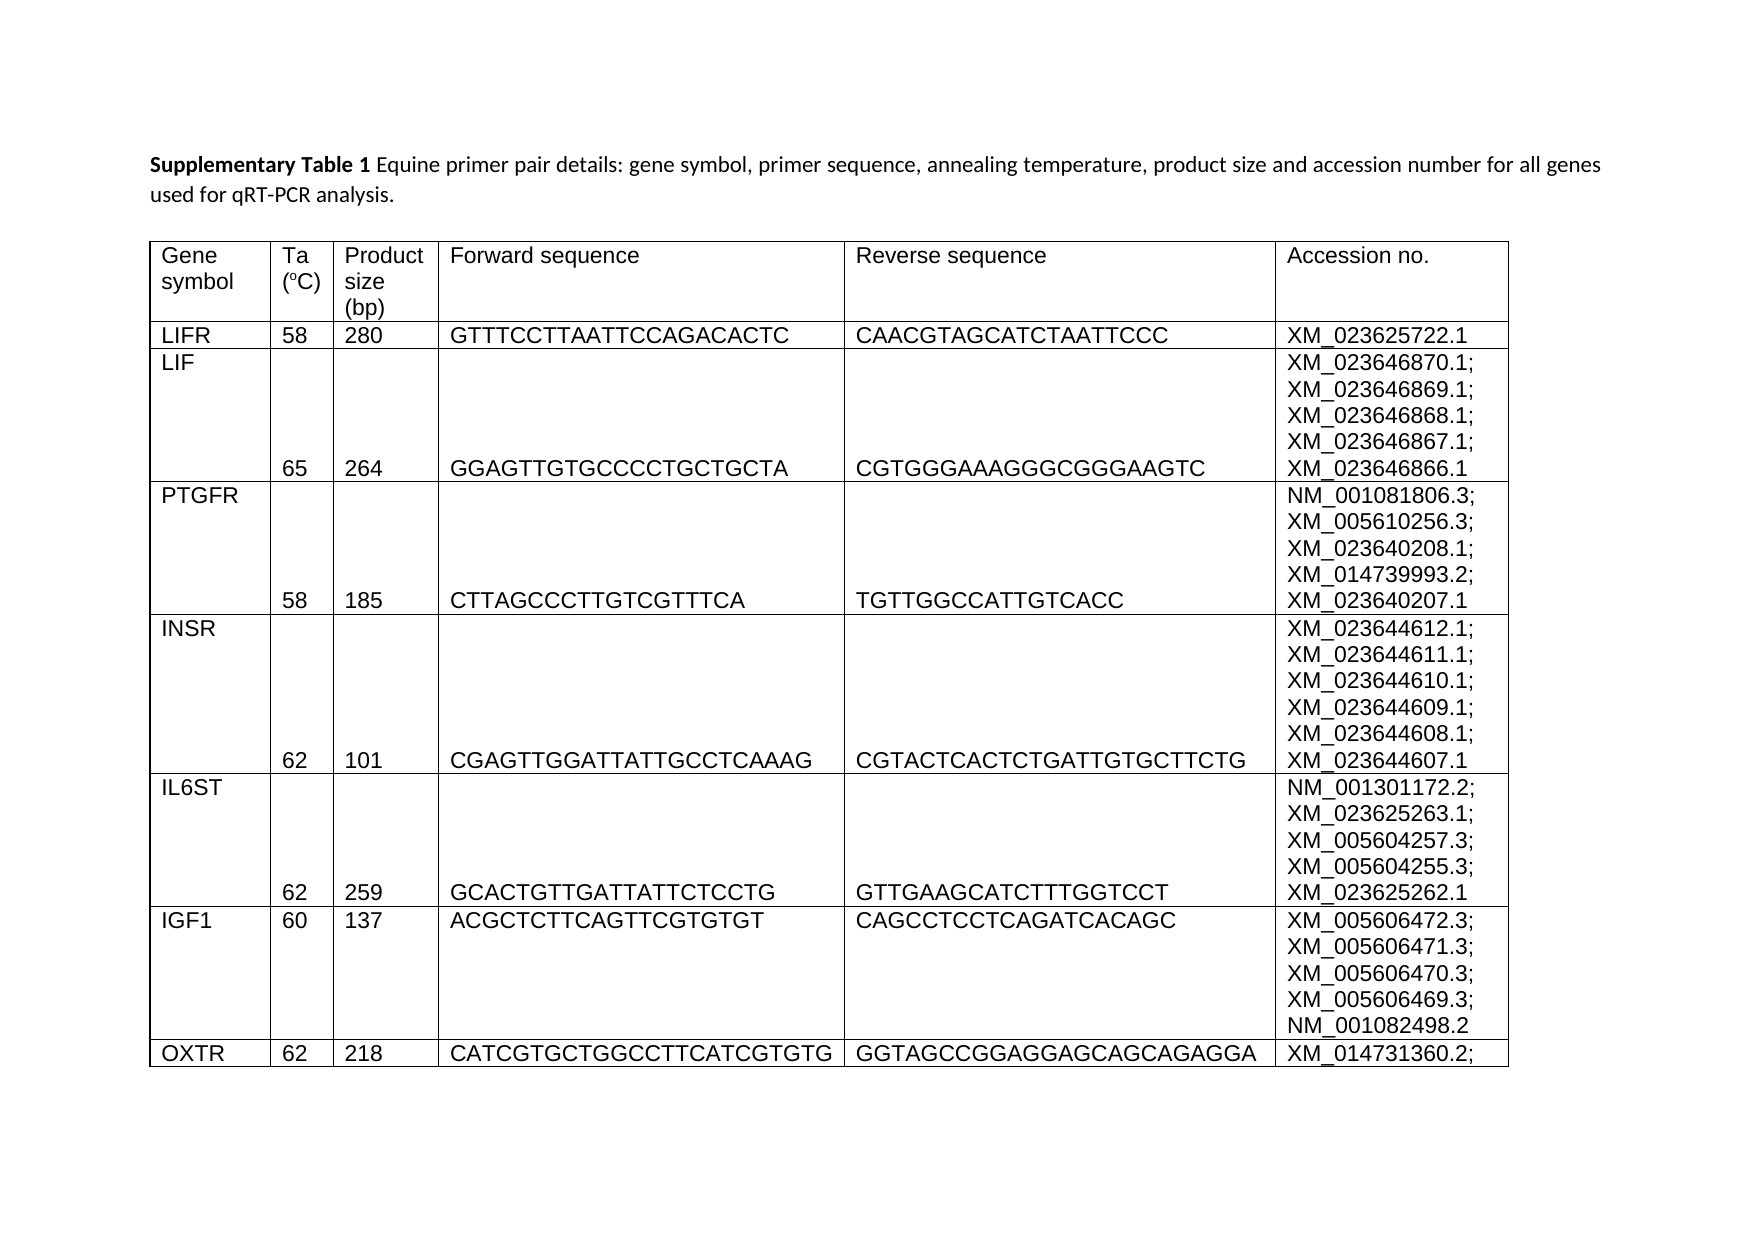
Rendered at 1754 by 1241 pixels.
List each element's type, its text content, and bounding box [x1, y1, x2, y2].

table_cell LIFR [151, 322, 270, 348]
table_cell 259 [334, 774, 438, 906]
table_header Ta (oC) [271, 242, 333, 321]
table_cell 62 [271, 774, 333, 906]
table_header Product size (bp) [334, 242, 438, 321]
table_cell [845, 1040, 1275, 1066]
table_cell NM_001081806.3; XM_005610256.3; XM_023640208.1; XM_014739993.2; XM_023640207.1 [1276, 482, 1508, 614]
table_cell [1276, 1040, 1508, 1066]
table_cell CGTACTCACTCTGATTGTGCTTCTG [845, 615, 1275, 773]
table_cell GTTGAAGCATCTTTGGTCCT [845, 774, 1275, 906]
table_cell 58 [271, 322, 333, 348]
table_cell INSR [151, 615, 270, 773]
table_header Accession no. [1276, 242, 1508, 321]
table_cell GCACTGTTGATTATTCTCCTG [439, 774, 844, 906]
table_cell 218 [334, 1040, 438, 1066]
table_header Forward sequence [439, 242, 844, 321]
table_cell 62 [271, 1040, 333, 1066]
table_cell 62 [271, 615, 333, 773]
table_cell IL6ST [151, 774, 270, 906]
table_cell 185 [334, 482, 438, 614]
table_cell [439, 1040, 844, 1066]
table_cell OXTR [151, 1040, 270, 1066]
table_cell TGTTGGCCATTGTCACC [845, 482, 1275, 614]
table_cell CAGCCTCCTCAGATCACAGC [845, 907, 1275, 1038]
table_cell IGF1 [151, 907, 270, 1038]
table_cell GGAGTTGTGCCCCTGCTGCTA [439, 349, 844, 481]
table_cell CGAGTTGGATTATTGCCTCAAAG [439, 615, 844, 773]
table_cell 60 [271, 907, 333, 1038]
table_cell GTTTCCTTAATTCCAGACACTC [439, 322, 844, 348]
table_cell XM_023646870.1; XM_023646869.1; XM_023646868.1; XM_023646867.1; XM_023646866.1 [1276, 349, 1508, 481]
table_cell 65 [271, 349, 333, 481]
table_cell XM_005606472.3; XM_005606471.3; XM_005606470.3; XM_005606469.3; NM_001082498.2 [1276, 907, 1508, 1038]
table_cell 137 [334, 907, 438, 1038]
table_cell 280 [334, 322, 438, 348]
table_cell 101 [334, 615, 438, 773]
table_cell CGTGGGAAAGGGCGGGAAGTC [845, 349, 1275, 481]
table_cell 58 [271, 482, 333, 614]
table_cell XM_023625722.1 [1276, 322, 1508, 348]
table_cell PTGFR [151, 482, 270, 614]
table_cell NM_001301172.2; XM_023625263.1; XM_005604257.3; XM_005604255.3; XM_023625262.1 [1276, 774, 1508, 906]
text Supplementary Table 1 Equine primer pair details: gene symbol, primer sequence, annealing temperature, product size and accession number for all genes used for qRT-PCR analysis. [150, 150, 1604, 208]
table_cell 264 [334, 349, 438, 481]
table_header Gene symbol [151, 242, 270, 321]
table_cell ACGCTCTTCAGTTCGTGTGT [439, 907, 844, 1038]
table_cell LIF [151, 349, 270, 481]
table_header Reverse sequence [845, 242, 1275, 321]
table_cell CAACGTAGCATCTAATTCCC [845, 322, 1275, 348]
table_cell XM_023644612.1; XM_023644611.1; XM_023644610.1; XM_023644609.1; XM_023644608.1; XM_023644607.1 [1276, 615, 1508, 773]
table_cell CTTAGCCCTTGTCGTTTCA [439, 482, 844, 614]
